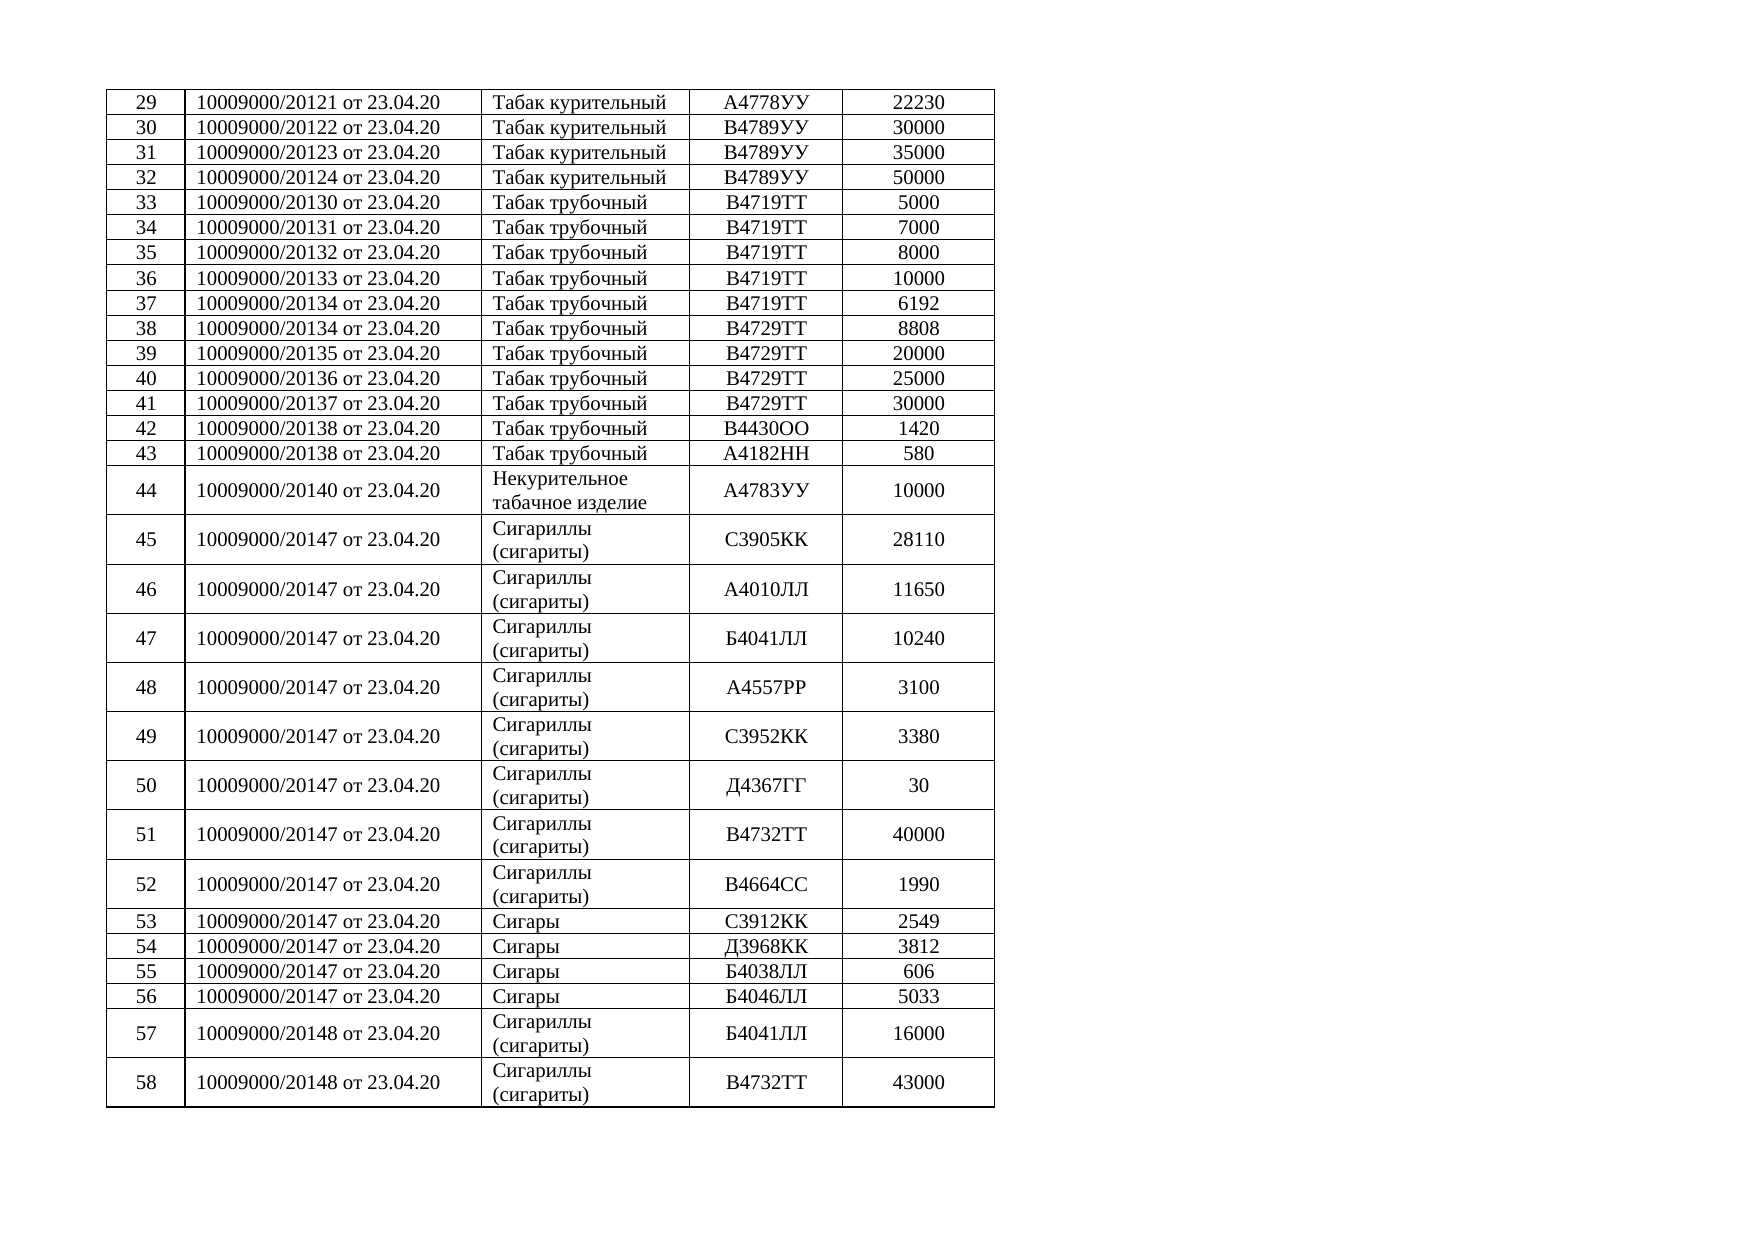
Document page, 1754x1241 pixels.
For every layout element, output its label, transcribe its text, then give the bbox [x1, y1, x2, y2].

table_cell 10009000/20147 от 23.04.20 [186, 761, 481, 809]
table_cell 34 [107, 215, 184, 239]
table_cell 56 [107, 984, 184, 1008]
table_cell В4430ОО [690, 416, 842, 440]
table_cell Сигариллы (сигариты) [482, 565, 689, 613]
table_cell Табак трубочный [482, 391, 689, 415]
table_cell 580 [843, 441, 994, 465]
table_cell 10009000/20147 от 23.04.20 [186, 565, 481, 613]
table_cell 38 [107, 316, 184, 340]
table_cell Д4367ГГ [690, 761, 842, 809]
table_cell Сигары [482, 909, 689, 933]
table_cell 53 [107, 909, 184, 933]
table_cell С3952КК [690, 712, 842, 760]
table_cell Некурительное табачное изделие [482, 466, 689, 514]
table_cell В4719ТТ [690, 240, 842, 264]
table_cell 10009000/20136 от 23.04.20 [186, 366, 481, 390]
table_cell 50 [107, 761, 184, 809]
table_cell 1990 [843, 860, 994, 908]
table_cell 22230 [843, 90, 994, 114]
table_cell Табак трубочный [482, 240, 689, 264]
table_cell 606 [843, 959, 994, 983]
table_cell 10009000/20137 от 23.04.20 [186, 391, 481, 415]
table_cell Б4041ЛЛ [690, 1009, 842, 1057]
table_cell 30 [107, 115, 184, 139]
table_cell В4719ТТ [690, 291, 842, 314]
table_cell 10009000/20147 от 23.04.20 [186, 984, 481, 1008]
table_cell 10009000/20147 от 23.04.20 [186, 515, 481, 563]
table_cell 10009000/20148 от 23.04.20 [186, 1009, 481, 1057]
table_cell 10009000/20138 от 23.04.20 [186, 441, 481, 465]
table_cell В4789УУ [690, 165, 842, 189]
table_cell Сигариллы (сигариты) [482, 860, 689, 908]
table_cell 10009000/20133 от 23.04.20 [186, 265, 481, 289]
table_cell 10000 [843, 265, 994, 289]
table_cell Табак трубочный [482, 291, 689, 314]
table_cell 48 [107, 663, 184, 711]
table_cell 10009000/20122 от 23.04.20 [186, 115, 481, 139]
table_cell 32 [107, 165, 184, 189]
table_cell С3912КК [690, 909, 842, 933]
table_cell 29 [107, 90, 184, 114]
table_cell 10009000/20140 от 23.04.20 [186, 466, 481, 514]
table_cell 43 [107, 441, 184, 465]
table_cell Табак трубочный [482, 441, 689, 465]
table_cell 47 [107, 614, 184, 662]
table_cell 49 [107, 712, 184, 760]
table_cell 28110 [843, 515, 994, 563]
table_cell 3100 [843, 663, 994, 711]
table_cell 10009000/20147 от 23.04.20 [186, 810, 481, 858]
table_cell Сигариллы (сигариты) [482, 712, 689, 760]
table_cell 5033 [843, 984, 994, 1008]
table_cell 25000 [843, 366, 994, 390]
table_cell 3812 [843, 934, 994, 958]
table_cell В4729ТТ [690, 391, 842, 415]
table_cell 10009000/20147 от 23.04.20 [186, 860, 481, 908]
table_cell 43000 [843, 1058, 994, 1106]
table_cell В4789УУ [690, 140, 842, 164]
table_cell Сигары [482, 984, 689, 1008]
table_cell 10009000/20134 от 23.04.20 [186, 316, 481, 340]
table_cell 5000 [843, 190, 994, 214]
table_cell 10009000/20134 от 23.04.20 [186, 291, 481, 314]
table_cell 10009000/20123 от 23.04.20 [186, 140, 481, 164]
table_cell Табак курительный [482, 115, 689, 139]
table_cell А4778УУ [690, 90, 842, 114]
table_cell 30000 [843, 391, 994, 415]
table_cell 42 [107, 416, 184, 440]
table_cell 35 [107, 240, 184, 264]
table_cell В4729ТТ [690, 341, 842, 365]
table_cell 52 [107, 860, 184, 908]
table_cell 10009000/20147 от 23.04.20 [186, 614, 481, 662]
table_cell 39 [107, 341, 184, 365]
table_cell В4729ТТ [690, 366, 842, 390]
table_cell 10009000/20138 от 23.04.20 [186, 416, 481, 440]
table_cell Табак трубочный [482, 366, 689, 390]
table_cell 36 [107, 265, 184, 289]
table_cell Б4038ЛЛ [690, 959, 842, 983]
table_cell 31 [107, 140, 184, 164]
table_cell 10009000/20147 от 23.04.20 [186, 712, 481, 760]
table_cell Табак трубочный [482, 190, 689, 214]
table_cell 41 [107, 391, 184, 415]
table_cell В4719ТТ [690, 265, 842, 289]
table_cell 10009000/20130 от 23.04.20 [186, 190, 481, 214]
table_cell 8808 [843, 316, 994, 340]
table_cell 55 [107, 959, 184, 983]
table_cell Сигариллы (сигариты) [482, 614, 689, 662]
table_cell Д3968КК [690, 934, 842, 958]
table_cell Табак курительный [482, 165, 689, 189]
table_cell 10009000/20147 от 23.04.20 [186, 959, 481, 983]
table_cell 8000 [843, 240, 994, 264]
table_cell 40 [107, 366, 184, 390]
table_cell 10009000/20131 от 23.04.20 [186, 215, 481, 239]
table_cell Б4046ЛЛ [690, 984, 842, 1008]
table_cell 1420 [843, 416, 994, 440]
table_cell Сигариллы (сигариты) [482, 1009, 689, 1057]
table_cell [186, 1058, 481, 1106]
table_cell 44 [107, 466, 184, 514]
table_cell С3905КК [690, 515, 842, 563]
table_cell А4557РР [690, 663, 842, 711]
table_cell 51 [107, 810, 184, 858]
table_cell В4732ТТ [690, 1058, 842, 1106]
table_cell 10009000/20147 от 23.04.20 [186, 663, 481, 711]
table_cell 6192 [843, 291, 994, 314]
table_cell В4729ТТ [690, 316, 842, 340]
table_cell Табак трубочный [482, 341, 689, 365]
table_cell Табак курительный [482, 140, 689, 164]
table_cell 7000 [843, 215, 994, 239]
table_cell 16000 [843, 1009, 994, 1057]
table_cell 50000 [843, 165, 994, 189]
table_cell Табак трубочный [482, 316, 689, 340]
table_cell Сигары [482, 934, 689, 958]
table_cell 10009000/20147 от 23.04.20 [186, 909, 481, 933]
table_cell 33 [107, 190, 184, 214]
table_cell 10009000/20124 от 23.04.20 [186, 165, 481, 189]
table_cell Сигариллы (сигариты) [482, 810, 689, 858]
table_cell 3380 [843, 712, 994, 760]
table_cell 58 [107, 1058, 184, 1106]
table_cell В4719ТТ [690, 215, 842, 239]
table_cell А4783УУ [690, 466, 842, 514]
table_cell Табак трубочный [482, 265, 689, 289]
table_cell 10009000/20147 от 23.04.20 [186, 934, 481, 958]
table_cell 40000 [843, 810, 994, 858]
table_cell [482, 1058, 689, 1106]
table_cell Сигариллы (сигариты) [482, 515, 689, 563]
table_cell Табак трубочный [482, 215, 689, 239]
table_cell 30000 [843, 115, 994, 139]
table_cell В4719ТТ [690, 190, 842, 214]
table_cell 54 [107, 934, 184, 958]
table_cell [186, 90, 481, 114]
table_cell Табак курительный [482, 90, 689, 114]
table_cell 11650 [843, 565, 994, 613]
table_cell 37 [107, 291, 184, 314]
table_cell В4732ТТ [690, 810, 842, 858]
table_cell 35000 [843, 140, 994, 164]
table_cell 10009000/20132 от 23.04.20 [186, 240, 481, 264]
table_cell А4010ЛЛ [690, 565, 842, 613]
table_cell А4182НН [690, 441, 842, 465]
table_cell 57 [107, 1009, 184, 1057]
table_cell 45 [107, 515, 184, 563]
table_cell 30 [843, 761, 994, 809]
table_cell Табак трубочный [482, 416, 689, 440]
table_cell В4664СС [690, 860, 842, 908]
table_cell Сигары [482, 959, 689, 983]
table_cell В4789УУ [690, 115, 842, 139]
table_cell Б4041ЛЛ [690, 614, 842, 662]
table_cell 2549 [843, 909, 994, 933]
table_cell 10009000/20135 от 23.04.20 [186, 341, 481, 365]
table_cell 46 [107, 565, 184, 613]
table_cell 10240 [843, 614, 994, 662]
table_cell 10000 [843, 466, 994, 514]
table_cell Сигариллы (сигариты) [482, 663, 689, 711]
table_cell 20000 [843, 341, 994, 365]
table_cell Сигариллы (сигариты) [482, 761, 689, 809]
